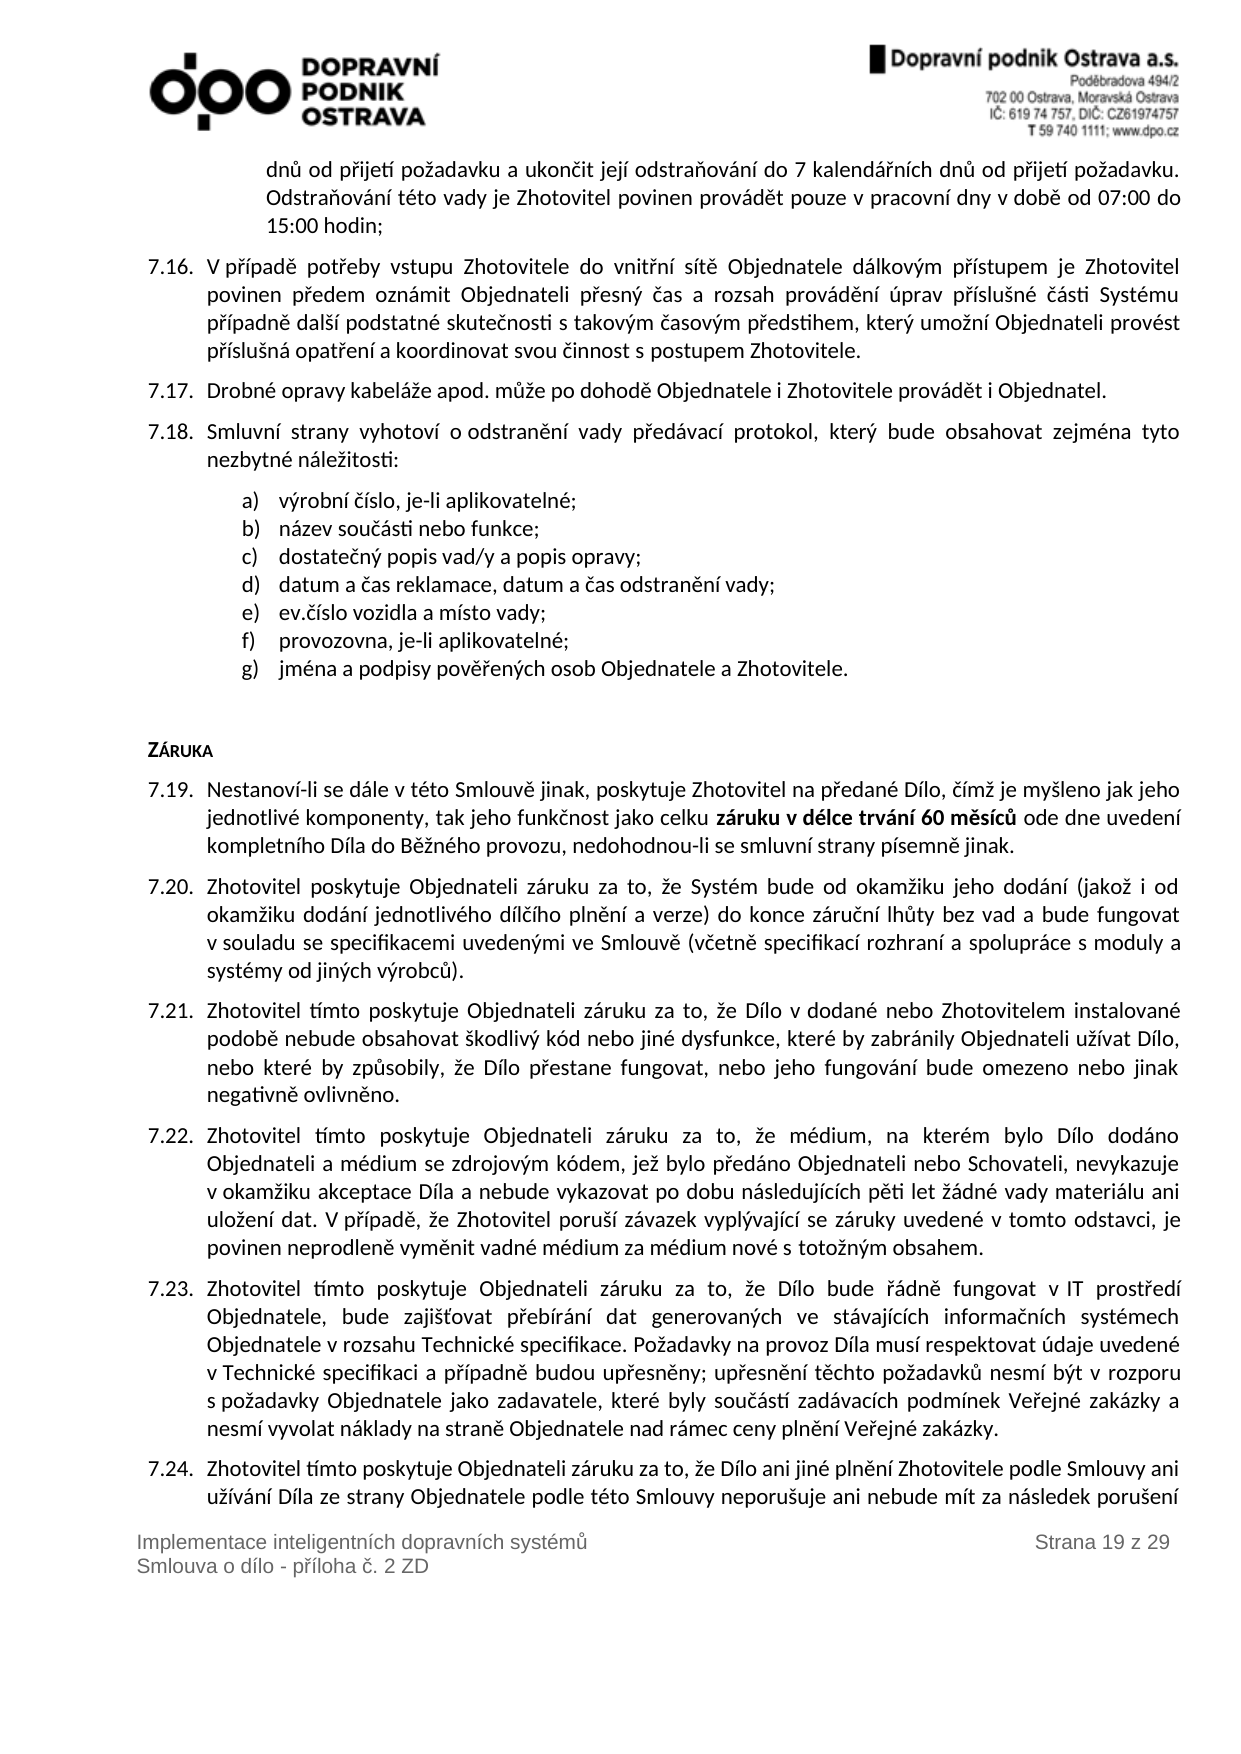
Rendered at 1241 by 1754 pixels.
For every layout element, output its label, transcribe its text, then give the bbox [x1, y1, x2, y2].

list Zhotovitel tímto poskytuje Objednateli záruku za to, že Dílo v dodané nebo Zhotovitelem instalované podobě nebude obsahovat škodlivý kód nebo jiné dysfunkce, které by zabránily Objednateli užívat Dílo, nebo které by způsobily, že Dílo přestane fungovat, nebo jeho fungování bude omezeno nebo jinak negativně ovlivněno. [148, 997, 1181, 1109]
list Drobné opravy kabeláže apod. může po dohodě Objednatele i Zhotovitele provádět i Objednatel. [148, 377, 1181, 405]
list Nestanoví-li se dále v této Smlouvě jinak, poskytuje Zhotovitel na předané Dílo, čímž je myšleno jak jeho jednotlivé komponenty, tak jeho funkčnost jako celku záruku v délce trvání 60 měsíců ode dne uvedení kompletního Díla do Běžného provozu, nedohodnou-li se smluvní strany písemně jinak. [148, 775, 1181, 859]
list provozovna, je-li aplikovatelné; [242, 626, 1181, 654]
list V případě potřeby vstupu Zhotovitele do vnitřní sítě Objednatele dálkovým přístupem je Zhotovitel povinen předem oznámit Objednateli přesný čas a rozsah provádění úprav příslušné části Systému případně další podstatné skutečnosti s takovým časovým předstihem, který umožní Objednateli provést příslušná opatření a koordinovat svou činnost s postupem Zhotovitele. [148, 252, 1181, 364]
list Smluvní strany vyhotoví o odstranění vady předávací protokol, který bude obsahovat zejména tyto nezbytné náležitosti: [148, 417, 1181, 473]
list jména a podpisy pověřených osob Objednatele a Zhotovitele. [241, 654, 1181, 682]
list dostatečný popis vad/y a popis opravy; [242, 542, 1181, 570]
list název součásti nebo funkce; [242, 514, 1181, 542]
list Zhotovitel poskytuje Objednateli záruku za to, že Systém bude od okamžiku jeho dodání (jakož i od okamžiku dodání jednotlivého dílčího plnění a verze) do konce záruční lhůty bez vad a bude fungovat v souladu se specifikacemi uvedenými ve Smlouvě (včetně specifikací rozhraní a spolupráce s moduly a systémy od jiných výrobců). [148, 872, 1181, 984]
picture [867, 42, 1182, 142]
list Zhotovitel tímto poskytuje Objednateli záruku za to, že médium, na kterém bylo Dílo dodáno Objednateli a médium se zdrojovým kódem, jež bylo předáno Objednateli nebo Schovateli, nevykazuje v okamžiku akceptace Díla a nebude vykazovat po dobu následujících pěti let žádné vady materiálu ani uložení dat. V případě, že Zhotovitel poruší závazek vyplývající se záruky uvedené v tomto odstavci, je povinen neprodleně vyměnit vadné médium za médium nové s totožným obsahem. [148, 1121, 1181, 1261]
picture [147, 50, 444, 134]
list ev.číslo vozidla a místo vady; [242, 598, 1181, 626]
list Zhotovitel tímto poskytuje Objednateli záruku za to, že Dílo bude řádně fungovat v IT prostředí Objednatele, bude zajišťovat přebírání dat generovaných ve stávajících informačních systémech Objednatele v rozsahu Technické specifikace. Požadavky na provoz Díla musí respektovat údaje uvedené v Technické specifikaci a případně budou upřesněny; upřesnění těchto požadavků nesmí být v rozporu s požadavky Objednatele jako zadavatele, které byly součástí zadávacích podmínek Veřejné zakázky a nesmí vyvolat náklady na straně Objednatele nad rámec ceny plnění Veřejné zakázky. [148, 1274, 1181, 1442]
list datum a čas reklamace, datum a čas odstranění vady; [242, 570, 1181, 598]
list výrobní číslo, je-li aplikovatelné; [242, 486, 1181, 514]
text Záruka [148, 735, 1181, 763]
